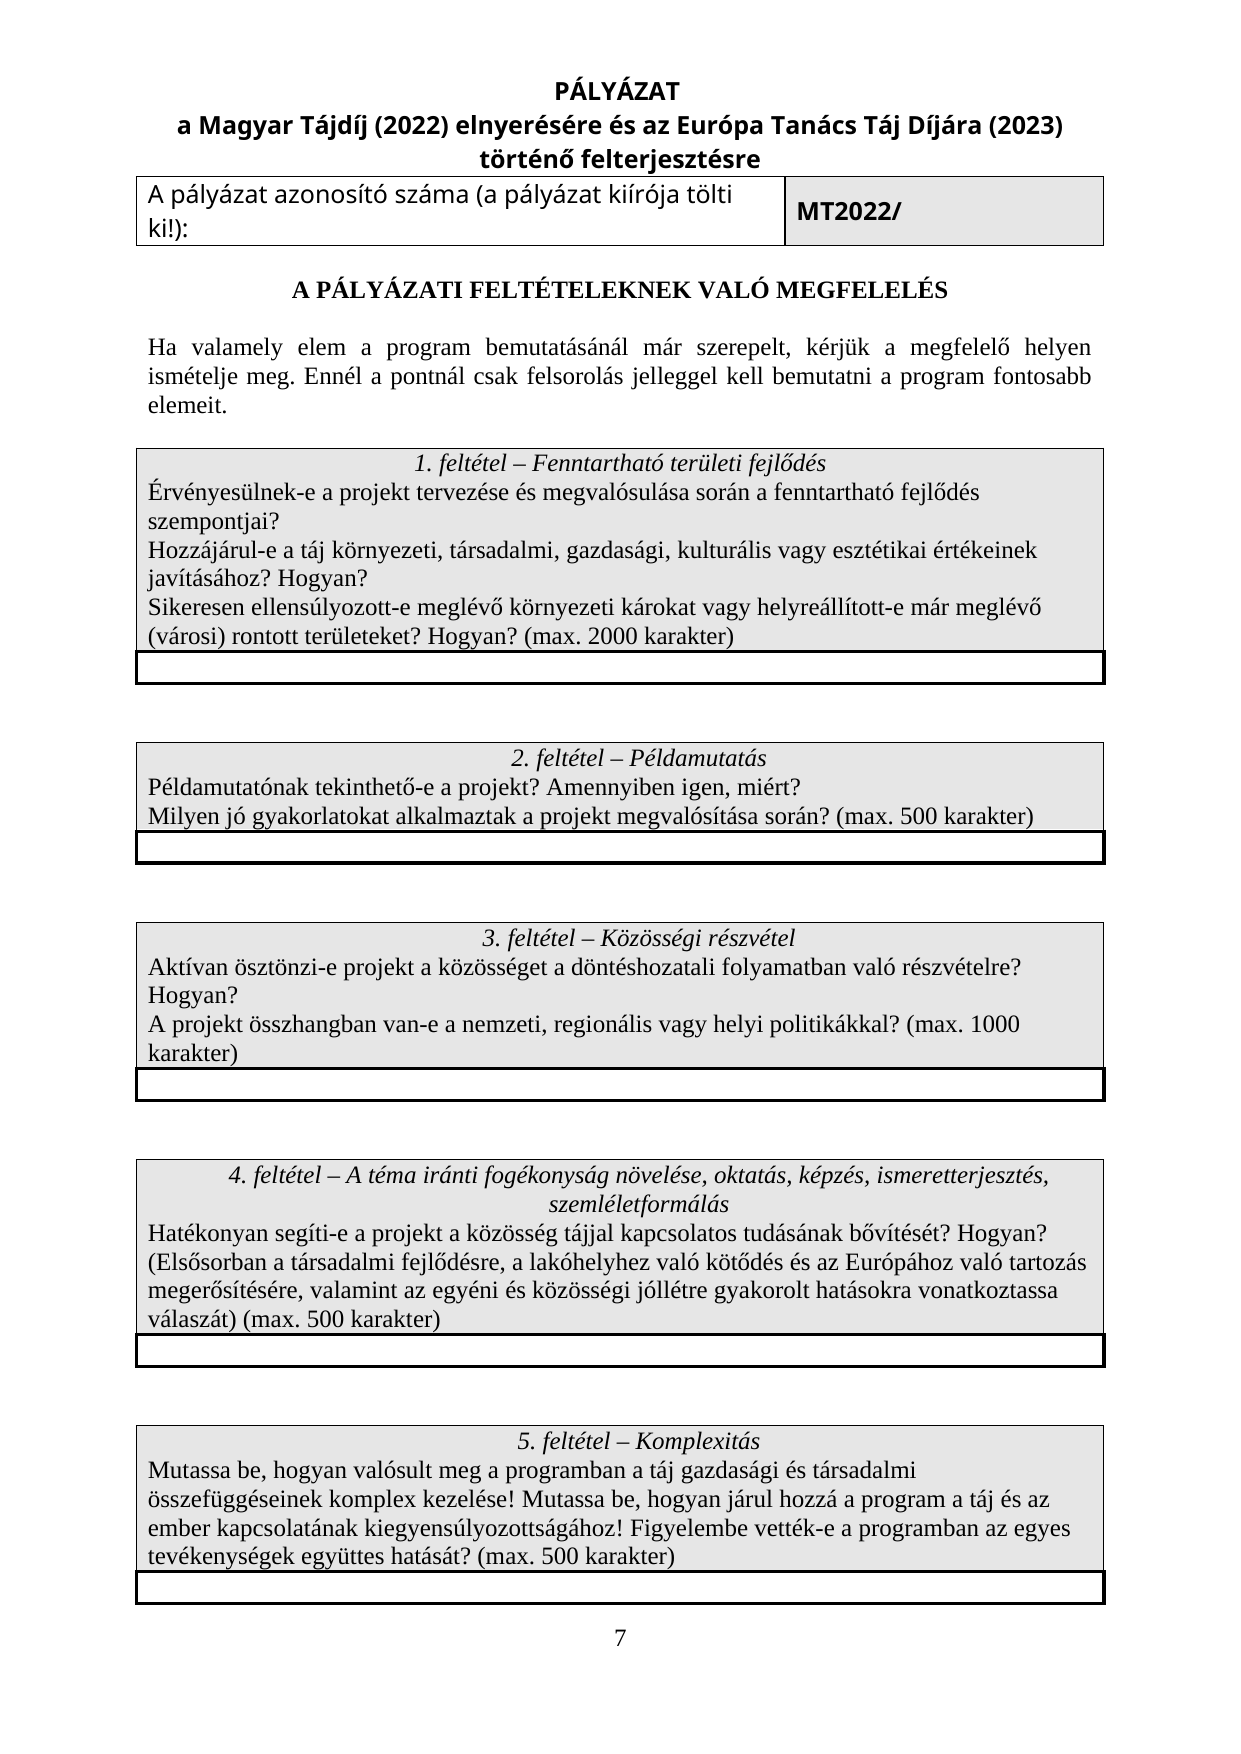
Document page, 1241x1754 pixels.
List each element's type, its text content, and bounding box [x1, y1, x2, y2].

text Ha valamely elem a program bemutatásánál már szerepelt, kérjük a megfelelő helyen ismételje meg. Ennél a pontnál csak felsorolás jelleggel kell bemutatni a program fontosabb elemeit. [148, 332, 1093, 419]
table_header 3. feltétel – Közösségi részvétel Aktívan ösztönzi-e projekt a közösséget a döntéshozatali folyamatban való részvételre? Hogyan? A projekt összhangban van-e a nemzeti, regionális vagy helyi politikákkal? (max. 1000 karakter) [137, 923, 1103, 1067]
table_header 5. feltétel – Komplexitás Mutassa be, hogyan valósult meg a programban a táj gazdasági és társadalmi összefüggéseinek komplex kezelése! Mutassa be, hogyan járul hozzá a program a táj és az ember kapcsolatának kiegyensúlyozottságához! Figyelembe vették-e a programban az egyes tevékenységek együttes hatását? (max. 500 karakter) [137, 1426, 1103, 1570]
table_cell [138, 1336, 1102, 1365]
table_header 4. feltétel – A téma iránti fogékonyság növelése, oktatás, képzés, ismeretterjesztés, szemléletformálás Hatékonyan segíti-e a projekt a közösség tájjal kapcsolatos tudásának bővítését? Hogyan? (Elsősorban a társadalmi fejlődésre, a lakóhelyhez való kötődés és az Európához való tartozás megerősítésére, valamint az egyéni és közösségi jóllétre gyakorolt hatásokra vonatkoztassa válaszát) (max. 500 karakter) [137, 1160, 1103, 1333]
table_cell [138, 1573, 1102, 1602]
table_cell [138, 653, 1102, 682]
text A PÁLYÁZATI FELTÉTELEKNEK VALÓ MEGFELELÉS [148, 275, 1093, 304]
table_cell [138, 1070, 1102, 1099]
table_cell [138, 833, 1102, 861]
table_header 1. feltétel – Fenntartható területi fejlődés Érvényesülnek-e a projekt tervezése és megvalósulása során a fenntartható fejlődés szempontjai? Hozzájárul-e a táj környezeti, társadalmi, gazdasági, kulturális vagy esztétikai értékeinek javításához? Hogyan? Sikeresen ellensúlyozott-e meglévő környezeti károkat vagy helyreállított-e már meglévő (városi) rontott területeket? Hogyan? (max. 2000 karakter) [137, 449, 1103, 650]
table_header 2. feltétel – Példamutatás Példamutatónak tekinthető-e a projekt? Amennyiben igen, miért? Milyen jó gyakorlatokat alkalmaztak a projekt megvalósítása során? (max. 500 karakter) [137, 743, 1103, 829]
